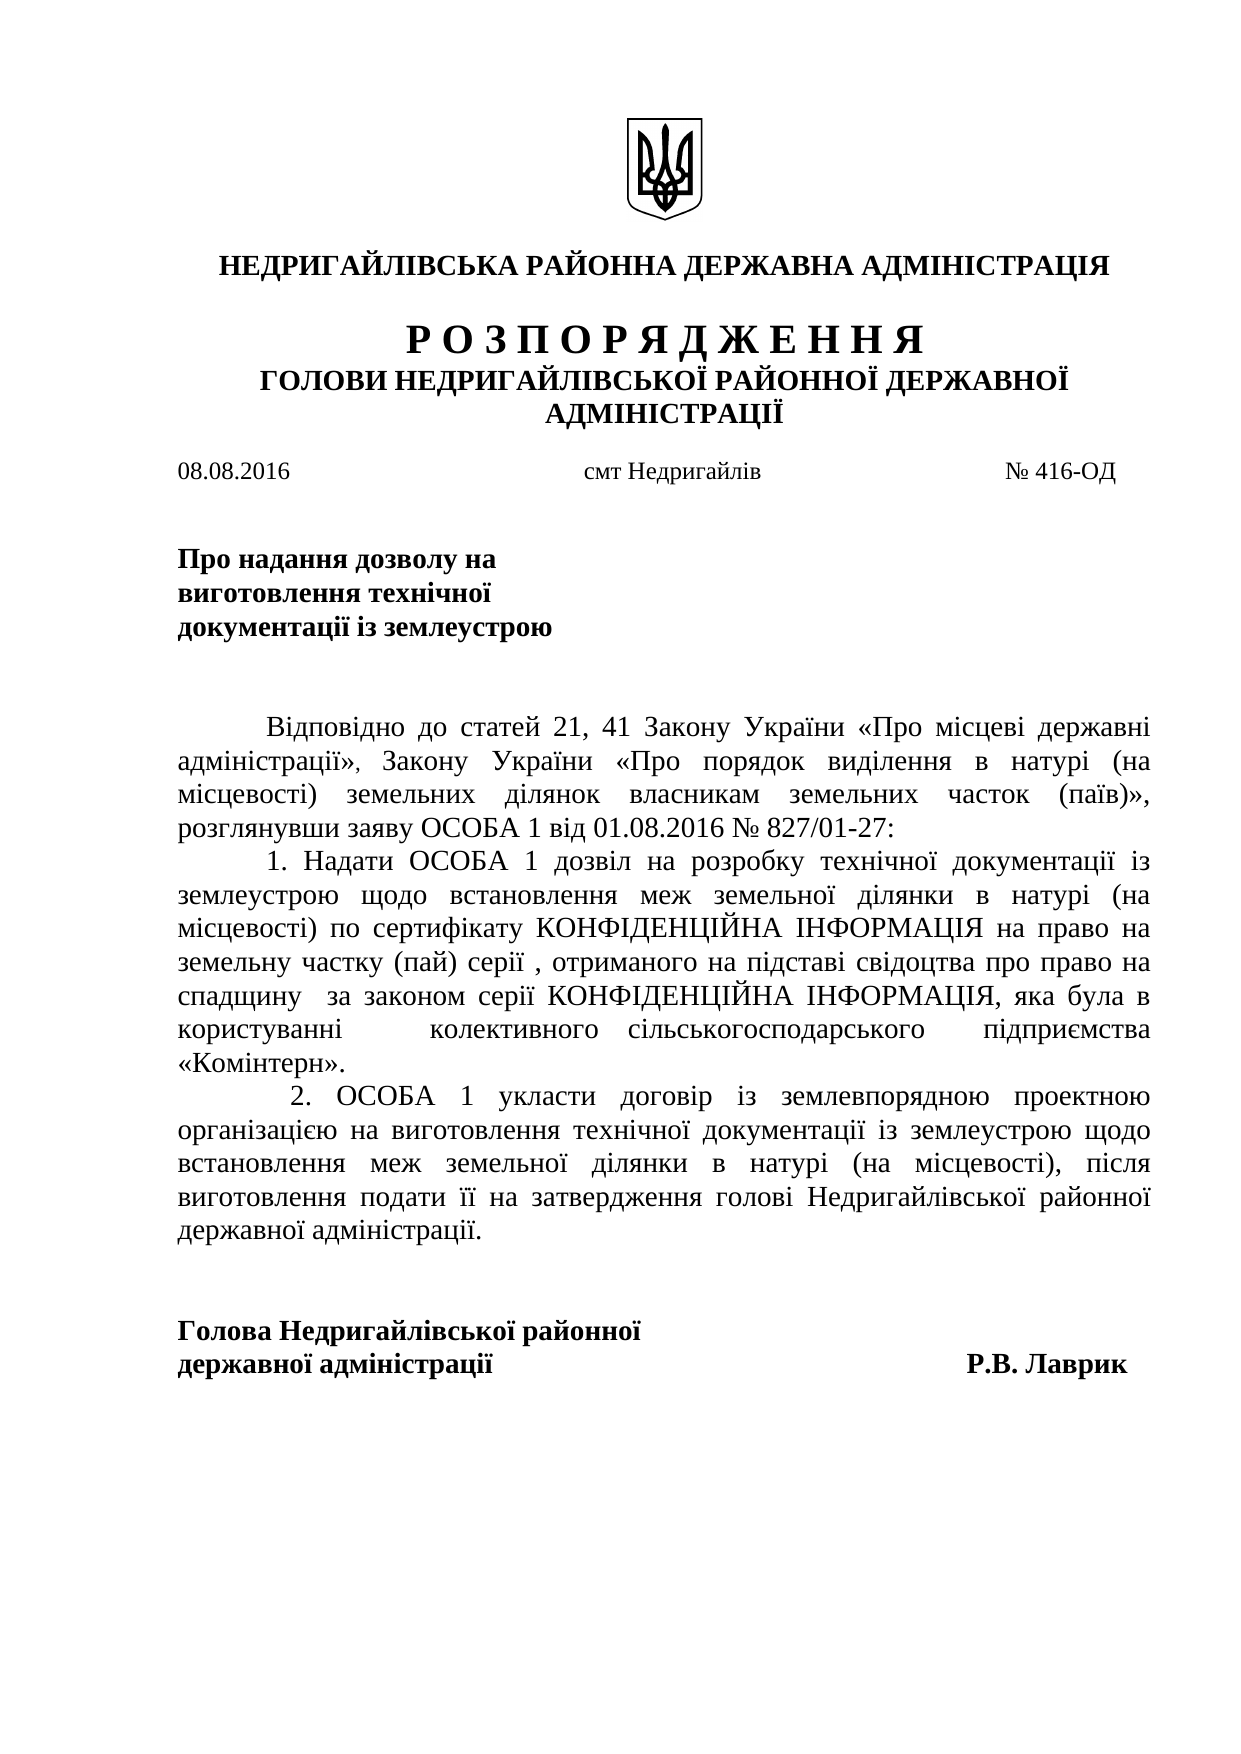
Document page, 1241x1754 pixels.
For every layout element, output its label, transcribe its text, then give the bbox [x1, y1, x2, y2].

text Відповідно до статей 21, 41 Закону України «Про місцеві державні адміністрації», Закону України «Про порядок виділення в натурі (на місцевості) земельних ділянок власникам земельних часток (паїв)», розглянувши заяву ОСОБА 1 від 01.08.2016 № 827/01-27: [177, 709, 1152, 843]
text Р О З П О Р Я Д Ж Е Н Н Я [177, 315, 1152, 363]
text державної адміністрації Р.В. Лаврик [177, 1347, 1152, 1414]
text Голова Недригайлівської районної [177, 1313, 1152, 1347]
text 2. ОСОБА 1 укласти договір із землевпорядною проектною організацією на виготовлення технічної документації із землеустрою щодо встановлення меж земельної ділянки в натурі (на місцевості), після виготовлення подати її на затвердження голові Недригайлівської районної державної адміністрації. [177, 1078, 1152, 1246]
text НЕДРИГАЙЛІВСЬКА РАЙОННА ДЕРЖАВНА АДМІНІСТРАЦІЯ [177, 248, 1152, 281]
text ГОЛОВИ НЕДРИГАЙЛІВСЬКОЇ РАЙОННОЇ ДЕРЖАВНОЇ АДМІНІСТРАЦІЇ [177, 363, 1152, 430]
text 08.08.2016 смт Недригайлів № 416-ОД [177, 456, 1152, 485]
text документації із землеустрою [177, 609, 1152, 642]
text 1. Надати ОСОБА 1 дозвіл на розробку технічної документації із землеустрою щодо встановлення меж земельної ділянки в натурі (на місцевості) по сертифікату КОНФІДЕНЦІЙНА ІНФОРМАЦІЯ на право на земельну частку (пай) серії , отриманого на підставі свідоцтва про право на спадщину за законом серії КОНФІДЕНЦІЙНА ІНФОРМАЦІЯ, яка була в користуванні колективного сільськогосподарського підприємства «Комінтерн». [177, 843, 1152, 1078]
text Про надання дозволу на [177, 542, 1152, 575]
picture [626, 118, 703, 222]
text виготовлення технічної [177, 575, 1152, 609]
